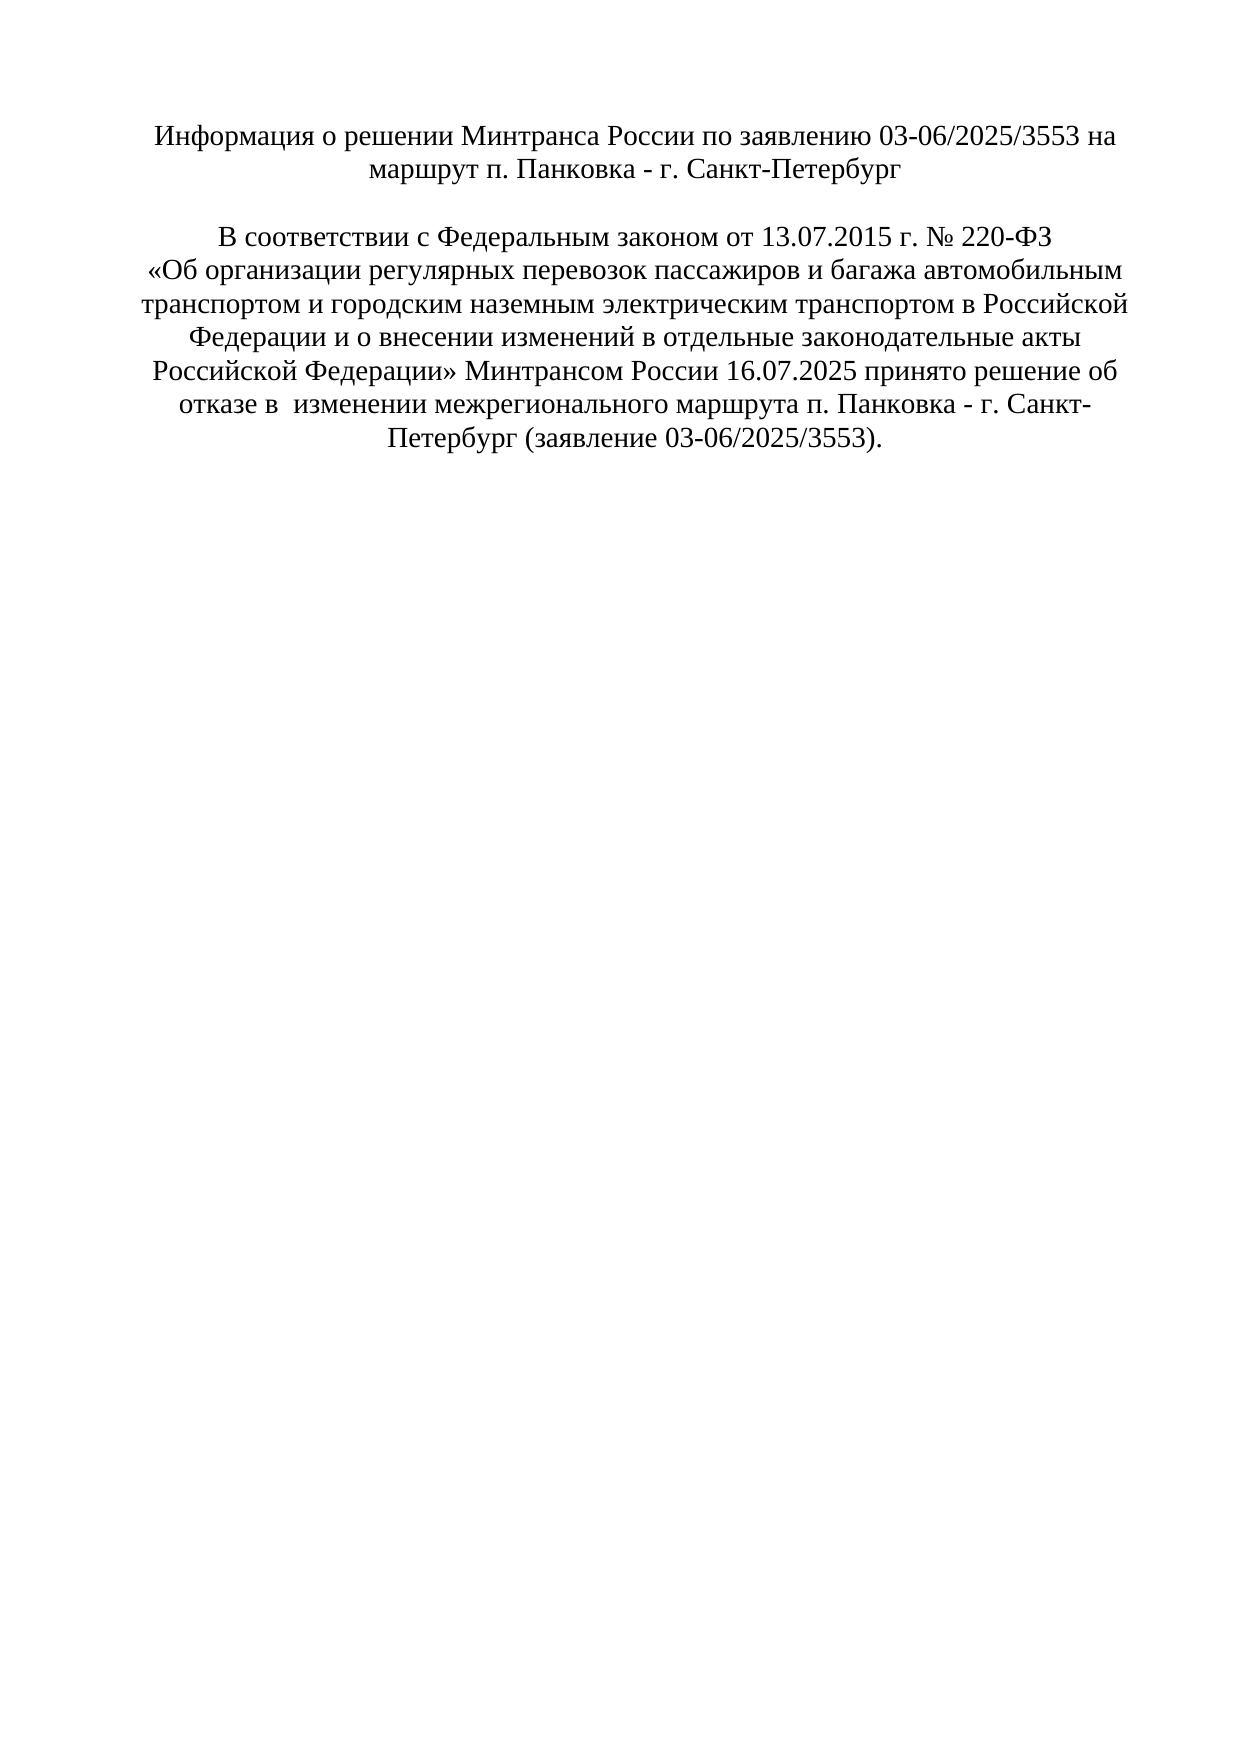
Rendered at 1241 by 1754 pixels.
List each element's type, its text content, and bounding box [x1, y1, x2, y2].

text В соответствии с Федеральным законом от 13.07.2015 г. № 220-ФЗ «Об организации регулярных перевозок пассажиров и багажа автомобильным транспортом и городским наземным электрическим транспортом в Российской Федерации и о внесении изменений в отдельные законодательные акты Российской Федерации» Минтрансом России 16.07.2025 принято решение об отказе в изменении межрегионального маршрута п. Панковка - г. Санкт-Петербург (заявление 03-06/2025/3553). [118, 219, 1152, 453]
text Информация о решении Минтранса России по заявлению 03-06/2025/3553 на маршрут п. Панковка - г. Санкт-Петербург [118, 118, 1152, 185]
